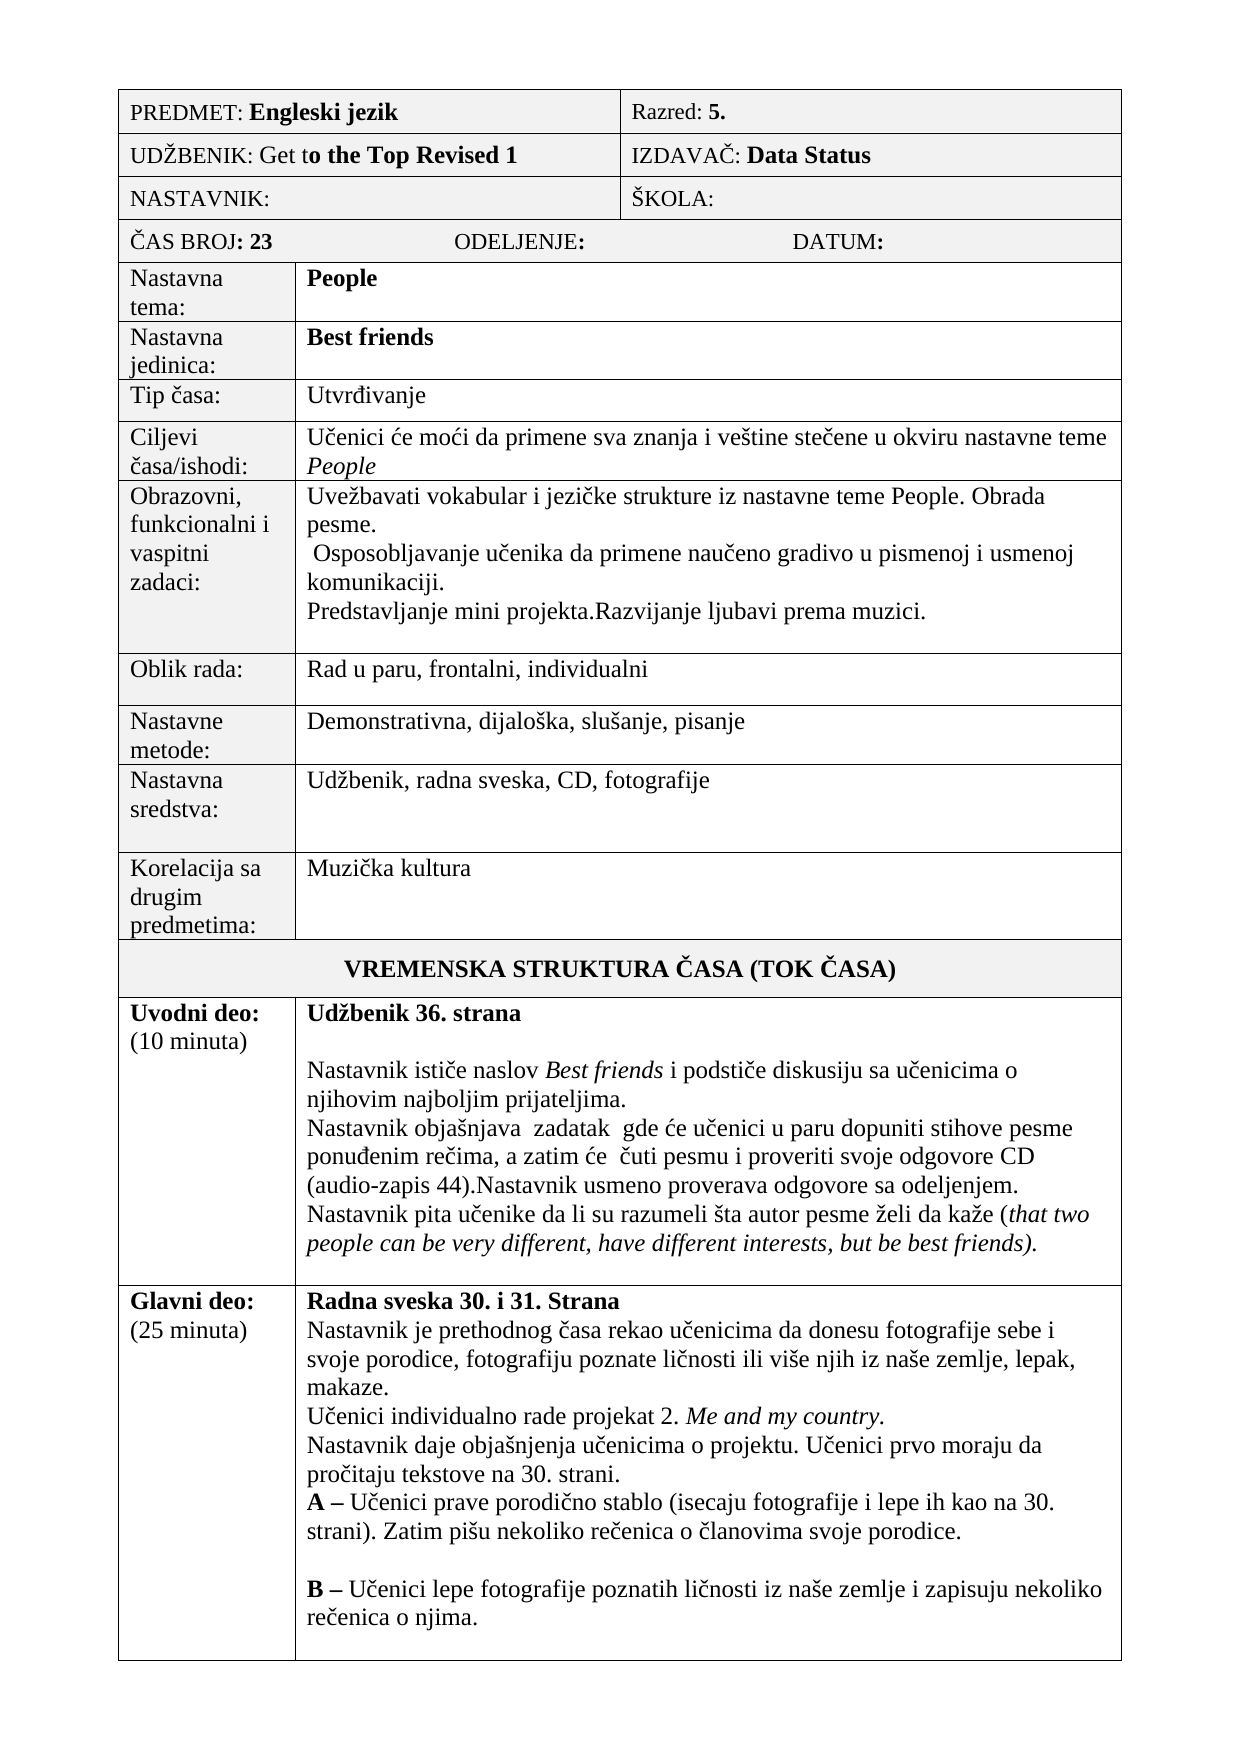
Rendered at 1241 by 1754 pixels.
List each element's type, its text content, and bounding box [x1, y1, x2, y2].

table_cell Oblik rada: [119, 654, 295, 705]
table_cell ŠKOLA: [621, 177, 1121, 219]
table_cell Uvežbavati vokabular i jezičke strukture iz nastavne teme People. Obrada pesme. Osposobljavanje učenika da primene naučeno gradivo u pismenoj i usmenoj komunikaciji. Predstavljanje mini projekta.Razvijanje ljubavi prema muzici. [296, 481, 1121, 653]
table_cell DATUM: [781, 220, 1121, 262]
table_cell Muzička kultura [296, 853, 1121, 939]
table_cell VREMENSKA STRUKTURA ČASA (TOK ČASA) [119, 940, 1121, 997]
table_header Razred: 5. [621, 90, 1121, 132]
table_cell Obrazovni, funkcionalni i vaspitni zadaci: [119, 481, 295, 653]
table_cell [119, 1286, 295, 1660]
table_cell Utvrđivanje [296, 380, 1121, 421]
table_cell UDŽBENIK: Get to the Top Revised 1 [119, 134, 620, 176]
table_cell Ciljevi časa/ishodi: [119, 422, 295, 480]
table_cell Nastavne metode: [119, 706, 295, 764]
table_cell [296, 1286, 1121, 1660]
table_cell Nastavna sredstva: [119, 765, 295, 852]
table_cell Učenici će moći da primene sva znanja i veštine stečene u okviru nastavne teme People [296, 422, 1121, 480]
table_cell ODELJENJE: [443, 220, 781, 262]
table_cell NASTAVNIK: [119, 177, 620, 219]
table_cell Nastavna jedinica: [119, 322, 295, 379]
table_cell Tip časa: [119, 380, 295, 421]
table_cell Uvodni deo: (10 minuta) [119, 998, 295, 1285]
table_cell Rad u paru, frontalni, individualni [296, 654, 1121, 705]
table_header PREDMET: Engleski jezik [119, 90, 620, 132]
table_cell People [296, 263, 1121, 321]
table_cell Udžbenik, radna sveska, CD, fotografije [296, 765, 1121, 852]
table_cell Korelacija sa drugim predmetima: [119, 853, 295, 939]
table_cell Demonstrativna, dijaloška, slušanje, pisanje [296, 706, 1121, 764]
table_cell Nastavna tema: [119, 263, 295, 321]
table_cell ČAS BROJ: 23 [119, 220, 443, 262]
table_cell Udžbenik 36. strana Nastavnik ističe naslov Best friends i podstiče diskusiju sa učenicima o njihovim najboljim prijateljima. Nastavnik objašnjava zadatak gde će učenici u paru dopuniti stihove pesme ponuđenim rečima, a zatim će čuti pesmu i proveriti svoje odgovore CD (audio-zapis 44).Nastavnik usmeno proverava odgovore sa odeljenjem. Nastavnik pita učenike da li su razumeli šta autor pesme želi da kaže (that two people can be very different, have different interests, but be best friends). [296, 998, 1121, 1285]
table_cell Best friends [296, 322, 1121, 379]
table_cell IZDAVAČ: Data Status [621, 134, 1121, 176]
